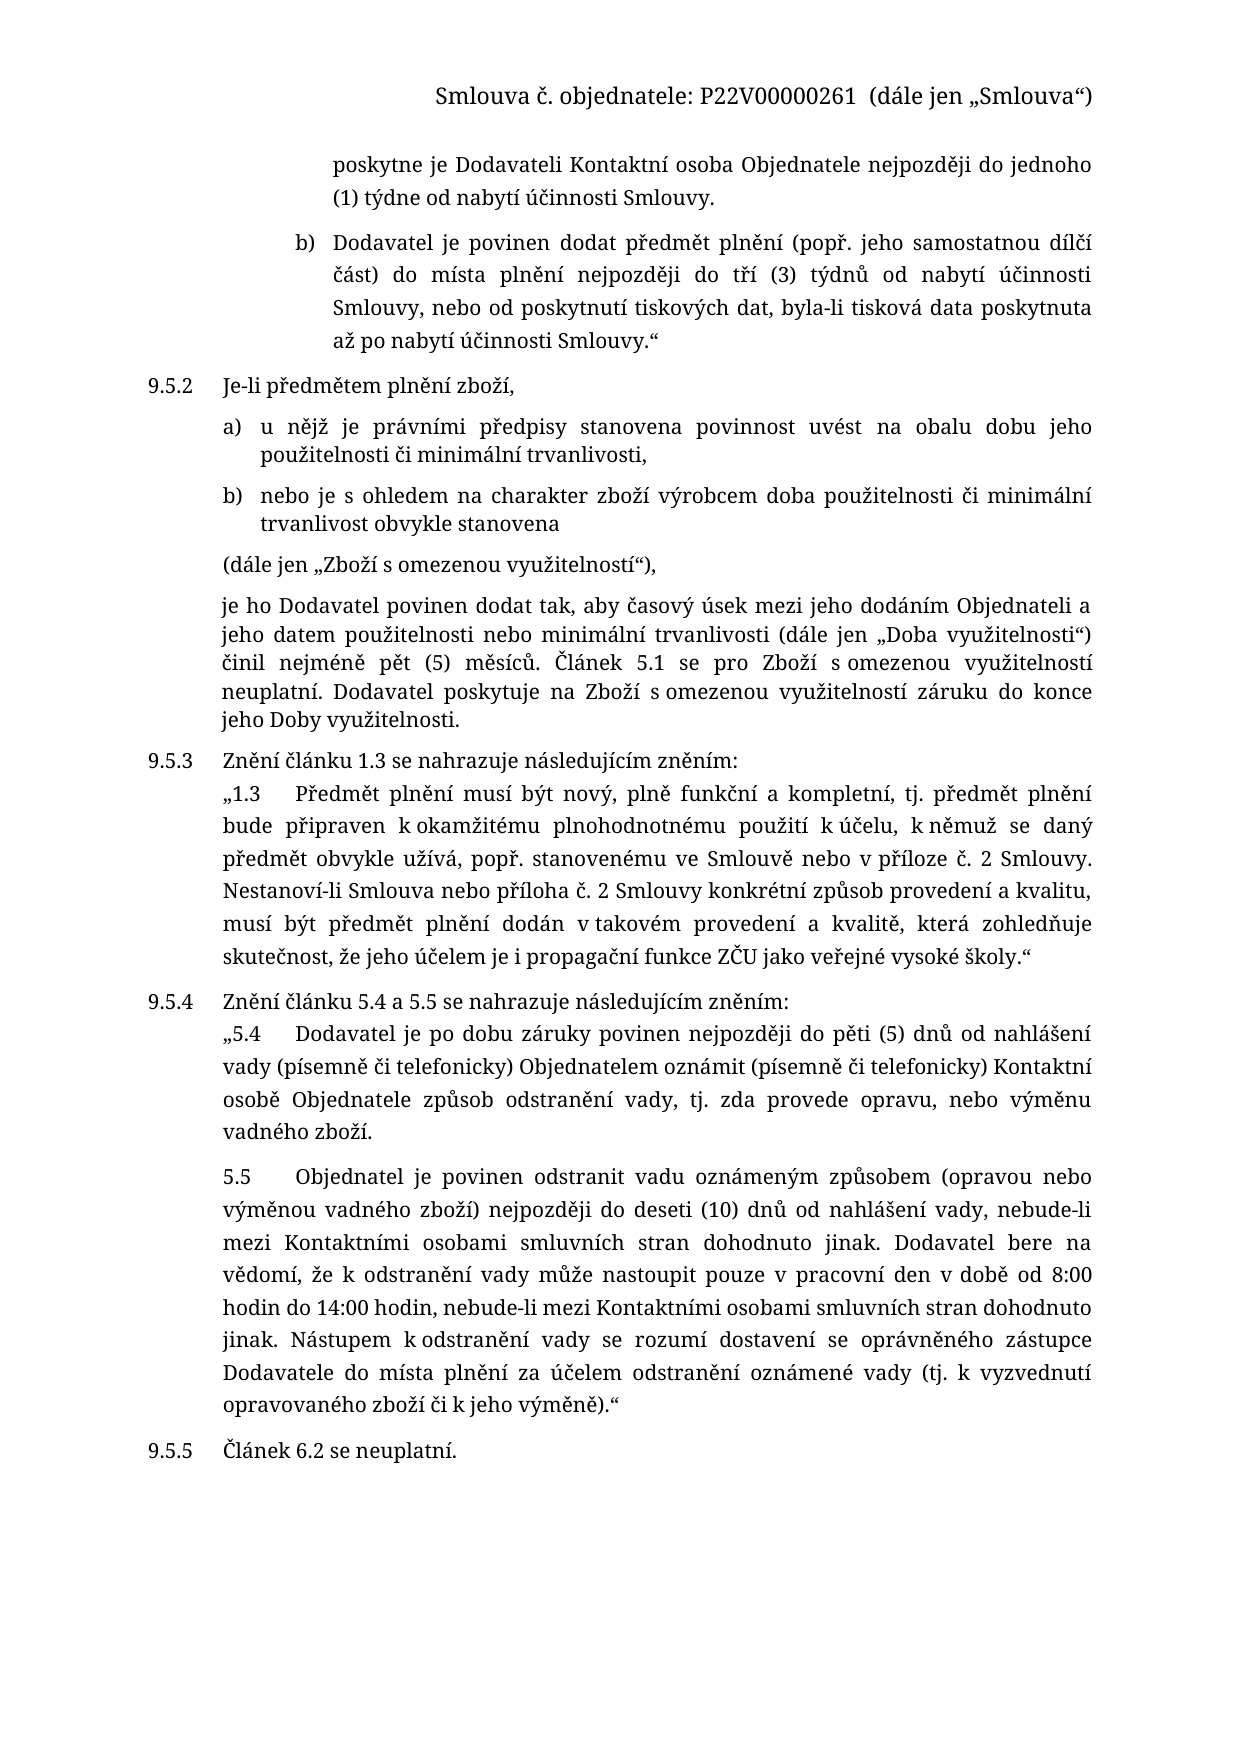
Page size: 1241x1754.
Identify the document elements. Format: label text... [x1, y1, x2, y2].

list 5.5 Objednatel je povinen odstranit vadu oznámeným způsobem (opravou nebo výměnou vadného zboží) nejpozději do deseti (10) dnů od nahlášení vady, nebude-li mezi Kontaktními osobami smluvních stran dohodnuto jinak. Dodavatel bere na vědomí, že k odstranění vady může nastoupit pouze v pracovní den v době od 8:00 hodin do 14:00 hodin, nebude-li mezi Kontaktními osobami smluvních stran dohodnuto jinak. Nástupem k odstranění vady se rozumí dostavení se oprávněného zástupce Dodavatele do místa plnění za účelem odstranění oznámené vady (tj. k vyzvednutí opravovaného zboží či k jeho výměně).“ [223, 1162, 1093, 1419]
list Znění článku 1.3 se nahrazuje následujícím zněním: [148, 746, 1093, 774]
list Znění článku 5.4 a 5.5 se nahrazuje následujícím zněním: [148, 987, 1093, 1015]
list u nějž je právními předpisy stanovena povinnost uvést na obalu dobu jeho použitelnosti či minimální trvanlivosti, [223, 412, 1093, 469]
list Je-li předmětem plnění zboží, [148, 371, 1093, 399]
list „5.4 Dodavatel je po dobu záruky povinen nejpozději do pěti (5) dnů od nahlášení vady (písemně či telefonicky) Objednatelem oznámit (písemně či telefonicky) Kontaktní osobě Objednatele způsob odstranění vady, tj. zda provede opravu, nebo výměnu vadného zboží. [223, 1019, 1093, 1146]
list Článek 6.2 se neuplatní. [148, 1436, 1093, 1464]
text je ho Dodavatel povinen dodat tak, aby časový úsek mezi jeho dodáním Objednateli a jeho datem použitelnosti nebo minimální trvanlivosti (dále jen „Doba využitelnosti“) činil nejméně pět (5) měsíců. Článek 5.1 se pro Zboží s omezenou využitelností neuplatní. Dodavatel poskytuje na Zboží s omezenou využitelností záruku do konce jeho Doby využitelnosti. [221, 591, 1093, 734]
list Dodavatel je povinen dodat předmět plnění (popř. jeho samostatnou dílčí část) do místa plnění nejpozději do tří (3) týdnů od nabytí účinnosti Smlouvy, nebo od poskytnutí tiskových dat, byla-li tisková data poskytnuta až po nabytí účinnosti Smlouvy.“ [295, 228, 1093, 354]
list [295, 150, 1093, 211]
list „1.3 Předmět plnění musí být nový, plně funkční a kompletní, tj. předmět plnění bude připraven k okamžitému plnohodnotnému použití k účelu, k němuž se daný předmět obvykle užívá, popř. stanovenému ve Smlouvě nebo v příloze č. 2 Smlouvy. Nestanoví-li Smlouva nebo příloha č. 2 Smlouvy konkrétní způsob provedení a kvalitu, musí být předmět plnění dodán v takovém provedení a kvalitě, která zohledňuje skutečnost, že jeho účelem je i propagační funkce ZČU jako veřejné vysoké školy.“ [223, 779, 1093, 970]
list nebo je s ohledem na charakter zboží výrobcem doba použitelnosti či minimální trvanlivost obvykle stanovena [223, 481, 1093, 538]
text (dále jen „Zboží s omezenou využitelností“), [223, 551, 1093, 579]
